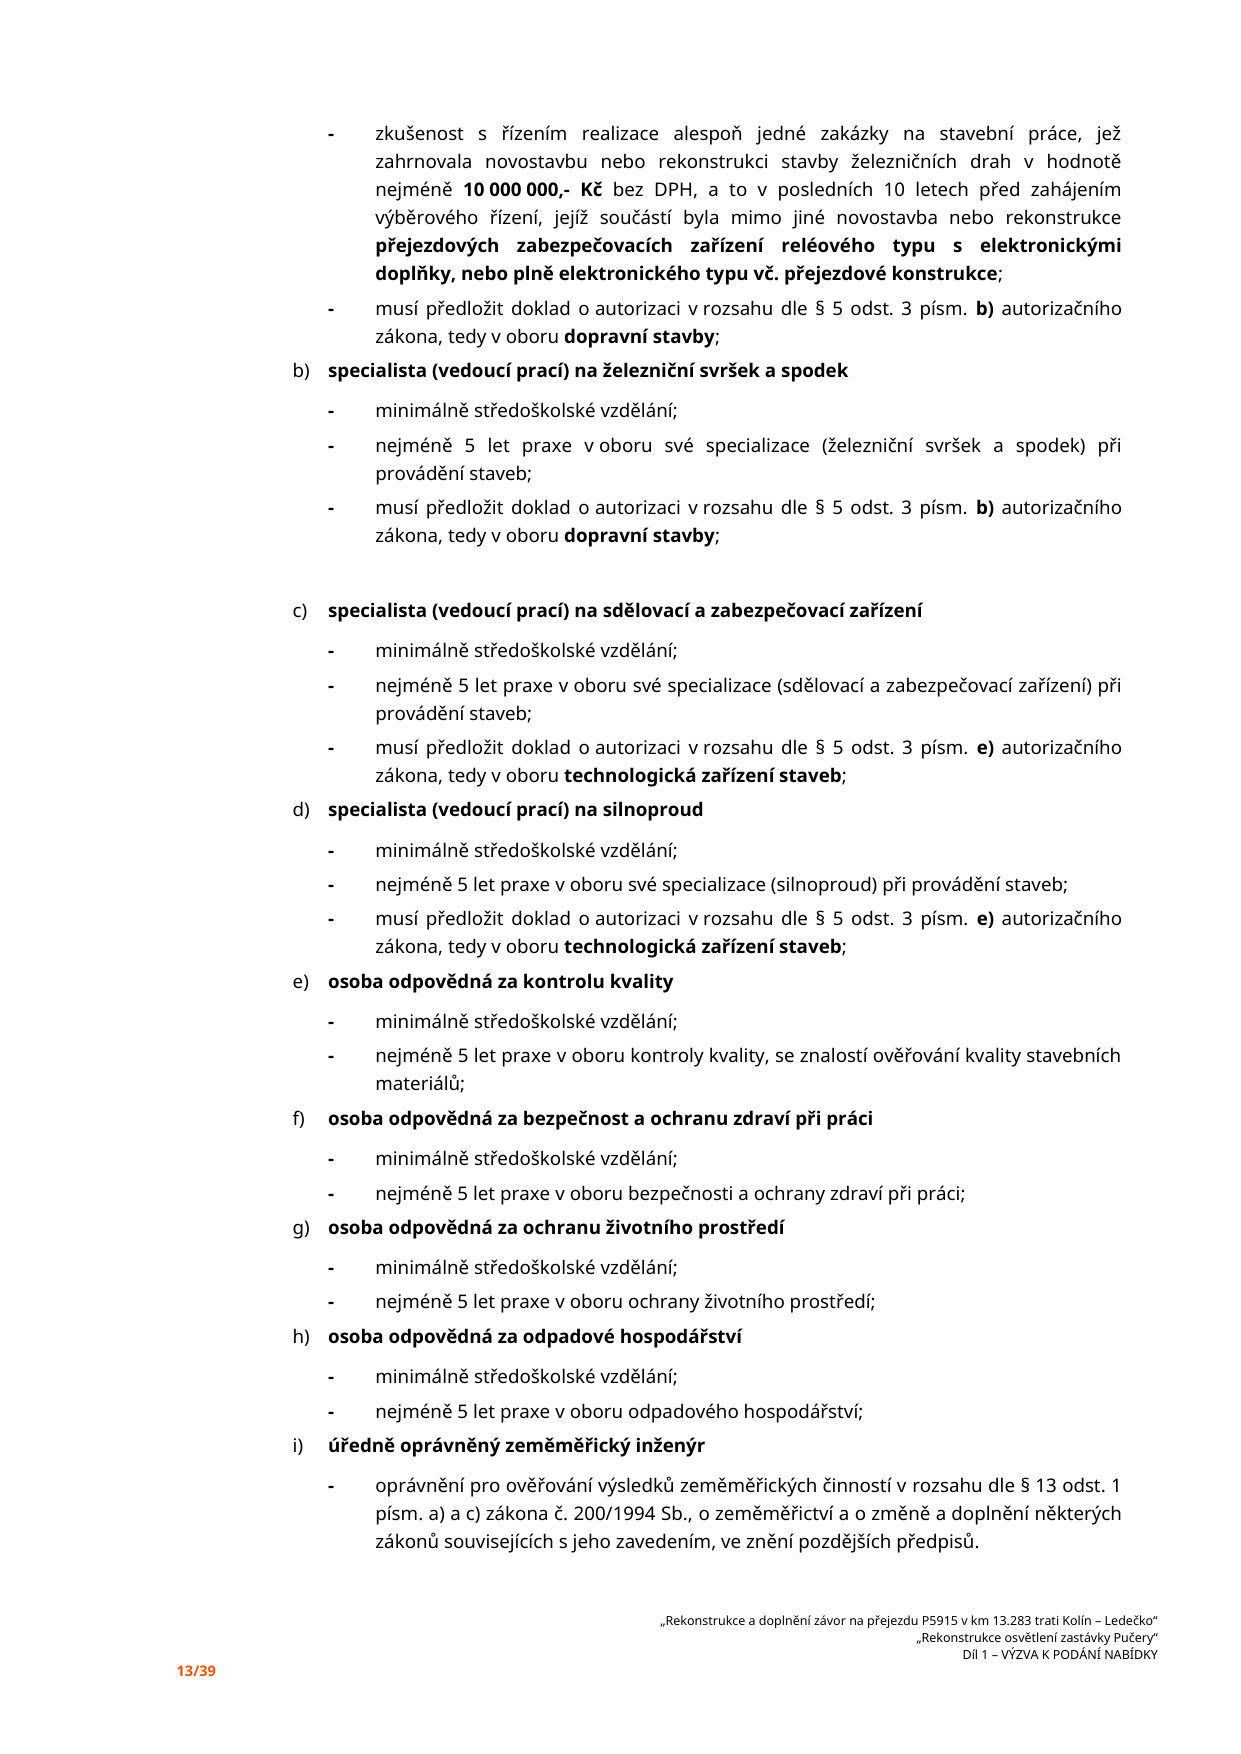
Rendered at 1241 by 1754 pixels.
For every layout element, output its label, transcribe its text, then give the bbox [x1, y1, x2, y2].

text musí předložit doklad o autorizaci v rozsahu dle § 5 odst. 3 písm. b) autorizačního zákona, tedy v oboru dopravní stavby; [328, 295, 1122, 348]
text osoba odpovědná za ochranu životního prostředí [292, 1214, 1122, 1239]
text nejméně 5 let praxe v oboru bezpečnosti a ochrany zdraví při práci; [328, 1180, 1122, 1205]
text musí předložit doklad o autorizaci v rozsahu dle § 5 odst. 3 písm. e) autorizačního zákona, tedy v oboru technologická zařízení staveb; [328, 734, 1122, 788]
text musí předložit doklad o autorizaci v rozsahu dle § 5 odst. 3 písm. e) autorizačního zákona, tedy v oboru technologická zařízení staveb; [328, 906, 1122, 959]
text specialista (vedoucí prací) na sdělovací a zabezpečovací zařízení [292, 597, 1122, 623]
text oprávnění pro ověřování výsledků zeměměřických činností v rozsahu dle § 13 odst. 1 písm. a) a c) zákona č. 200/1994 Sb., o zeměměřictví a o změně a doplnění některých zákonů souvisejících s jeho zavedením, ve znění pozdějších předpisů. [328, 1473, 1122, 1554]
text nejméně 5 let praxe v oboru odpadového hospodářství; [328, 1398, 1122, 1423]
text osoba odpovědná za odpadové hospodářství [292, 1323, 1122, 1349]
text minimálně středoškolské vzdělání; [328, 1008, 1122, 1034]
text musí předložit doklad o autorizaci v rozsahu dle § 5 odst. 3 písm. b) autorizačního zákona, tedy v oboru dopravní stavby; [328, 494, 1122, 548]
text specialista (vedoucí prací) na železniční svršek a spodek [292, 357, 1122, 383]
text minimálně středoškolské vzdělání; [328, 638, 1122, 663]
text minimálně středoškolské vzdělání; [328, 1146, 1122, 1171]
text minimálně středoškolské vzdělání; [328, 398, 1122, 423]
text osoba odpovědná za bezpečnost a ochranu zdraví při práci [292, 1105, 1122, 1131]
text nejméně 5 let praxe v oboru své specializace (železniční svršek a spodek) při provádění staveb; [328, 432, 1122, 486]
text minimálně středoškolské vzdělání; [328, 1254, 1122, 1280]
text nejméně 5 let praxe v oboru své specializace (silnoproud) při provádění staveb; [328, 871, 1122, 897]
text zkušenost s řízením realizace alespoň jedné zakázky na stavební práce, jež zahrnovala novostavbu nebo rekonstrukci stavby železničních drah v hodnotě nejméně 10 000 000,- Kč bez DPH, a to v posledních 10 letech před zahájením výběrového řízení, jejíž součástí byla mimo jiné novostavba nebo rekonstrukce přejezdových zabezpečovacích zařízení reléového typu s elektronickými doplňky, nebo plně elektronického typu vč. přejezdové konstrukce; [328, 121, 1122, 286]
text nejméně 5 let praxe v oboru kontroly kvality, se znalostí ověřování kvality stavebních materiálů; [328, 1043, 1122, 1096]
text nejméně 5 let praxe v oboru své specializace (sdělovací a zabezpečovací zařízení) při provádění staveb; [328, 672, 1122, 726]
text osoba odpovědná za kontrolu kvality [292, 968, 1122, 993]
text minimálně středoškolské vzdělání; [328, 1364, 1122, 1389]
text minimálně středoškolské vzdělání; [328, 837, 1122, 863]
text úředně oprávněný zeměměřický inženýr [292, 1432, 1122, 1458]
text specialista (vedoucí prací) na silnoproud [292, 797, 1122, 822]
text nejméně 5 let praxe v oboru ochrany životního prostředí; [328, 1289, 1122, 1314]
